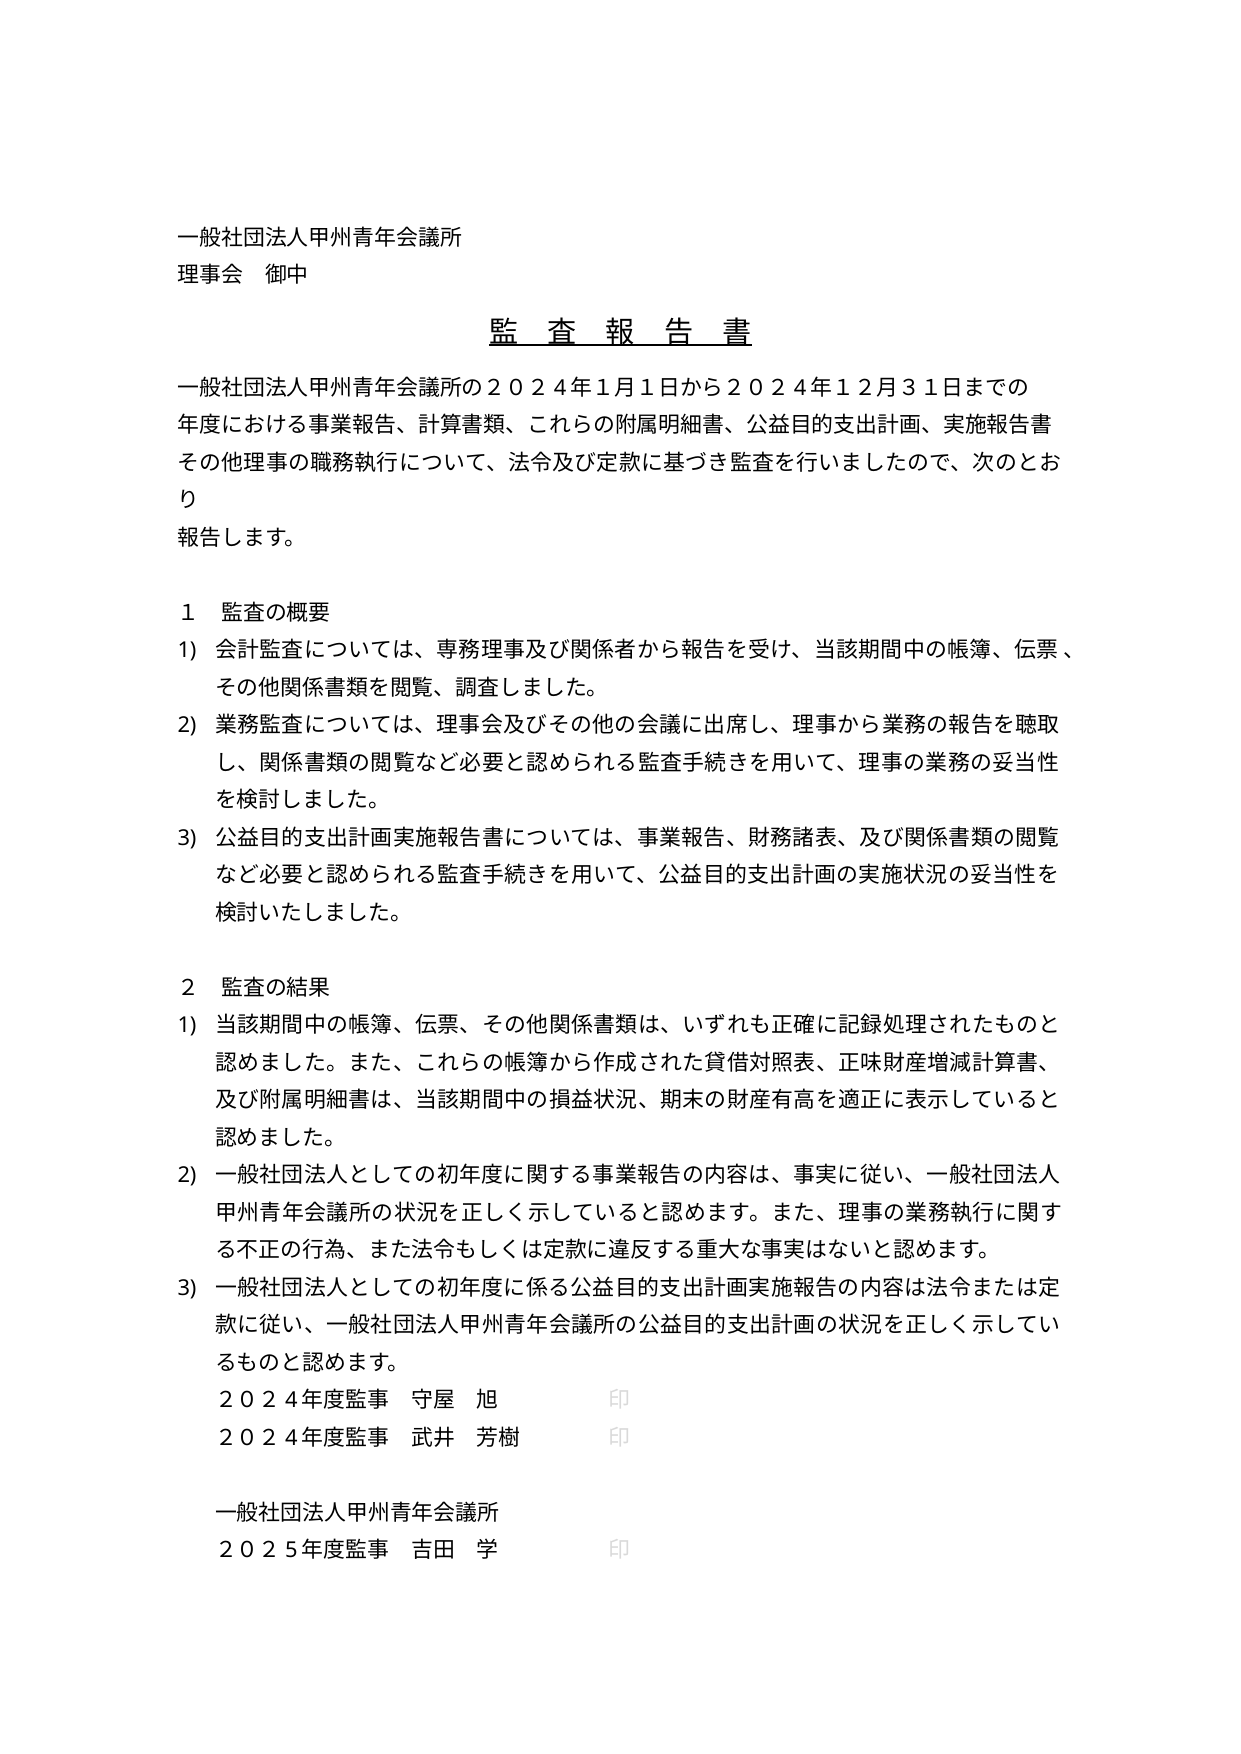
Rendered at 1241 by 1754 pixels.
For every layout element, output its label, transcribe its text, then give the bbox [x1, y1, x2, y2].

list 一般社団法人としての初年度に関する事業報告の内容は、事実に従い、一般社団法人甲州青年会議所の状況を正しく示していると認めます。また、理事の業務執行に関する不正の行為、また法令もしくは定款に違反する重大な事実はないと認めます。 [177, 1154, 1063, 1267]
text 報告します。 [177, 517, 1063, 554]
list ２０２5年度監事 吉田 学 印 [215, 1529, 1063, 1567]
text 年度における事業報告、計算書類、これらの附属明細書、公益目的支出計画、実施報告書 [177, 404, 1063, 442]
list ２０２4年度監事 守屋 旭 印 [215, 1379, 1063, 1417]
list 一般社団法人甲州青年会議所 [215, 1492, 1063, 1529]
list 会計監査については、専務理事及び関係者から報告を受け、当該期間中の帳簿、伝票、その他関係書類を閲覧、調査しました。 [177, 629, 1063, 704]
text 理事会 御中 [177, 254, 1063, 292]
text 一般社団法人甲州青年会議所 [177, 217, 1063, 254]
text その他理事の職務執行について、法令及び定款に基づき監査を行いましたので、次のとおり [177, 442, 1063, 517]
list 業務監査については、理事会及びその他の会議に出席し、理事から業務の報告を聴取し、関係書類の閲覧など必要と認められる監査手続きを用いて、理事の業務の妥当性を検討しました。 [177, 704, 1063, 817]
list 一般社団法人としての初年度に係る公益目的支出計画実施報告の内容は法令または定款に従い、一般社団法人甲州青年会議所の公益目的支出計画の状況を正しく示しているものと認めます。 [177, 1267, 1063, 1379]
list 公益目的支出計画実施報告書については、事業報告、財務諸表、及び関係書類の閲覧など必要と認められる監査手続きを用いて、公益目的支出計画の実施状況の妥当性を検討いたしました。 [177, 817, 1063, 929]
list ２０２4年度監事 武井 芳樹 印 [215, 1417, 1063, 1454]
text 一般社団法人甲州青年会議所の２０２4年１月１日から２０２4年１２月３１日までの [177, 367, 1063, 404]
list 当該期間中の帳簿、伝票、その他関係書類は、いずれも正確に記録処理されたものと認めました。また、これらの帳簿から作成された貸借対照表、正味財産増減計算書、及び附属明細書は、当該期間中の損益状況、期末の財産有高を適正に表示していると認めました。 [177, 1004, 1063, 1154]
text ２ 監査の結果 [177, 967, 1063, 1004]
text １ 監査の概要 [177, 592, 1063, 629]
text 監 査 報 告 書 [177, 292, 1063, 367]
